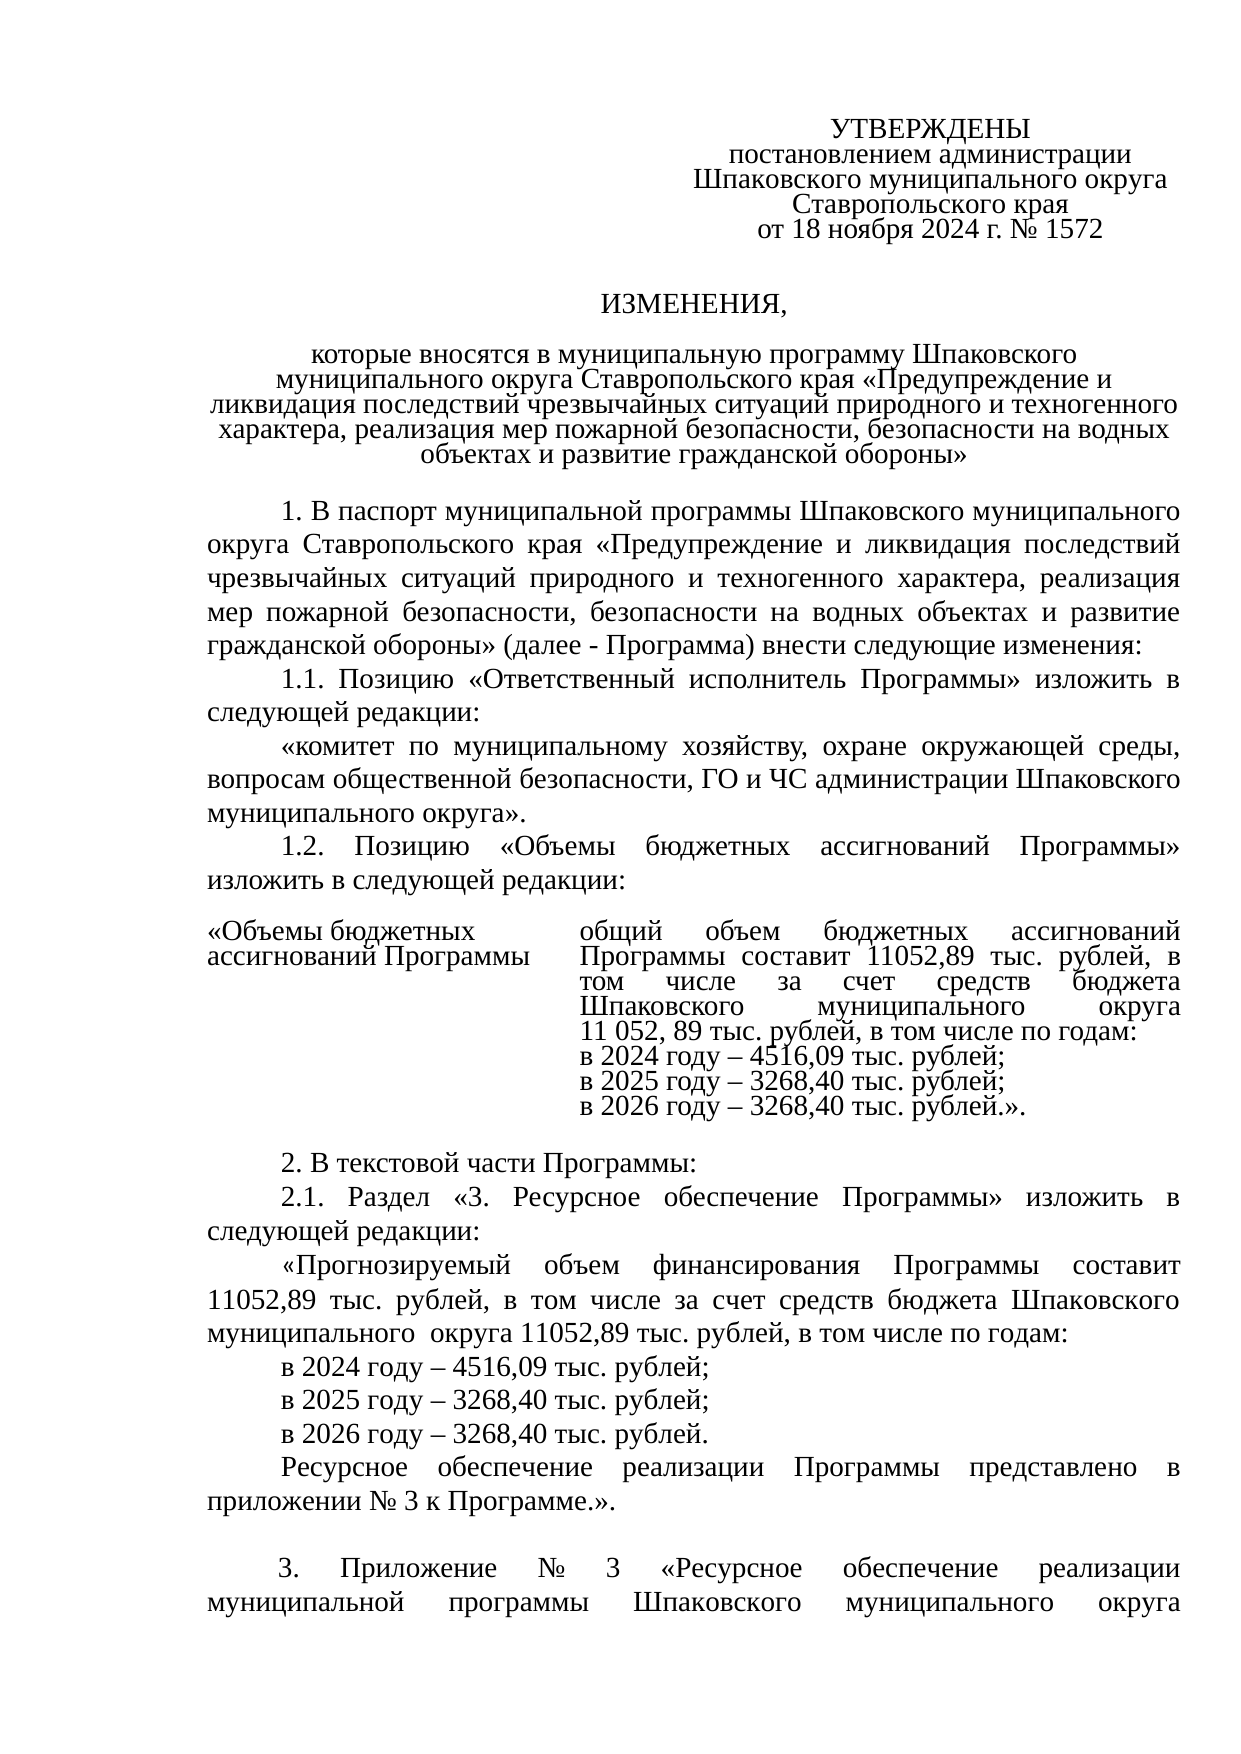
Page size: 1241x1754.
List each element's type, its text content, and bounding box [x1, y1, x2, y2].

text 1.1. Позицию «Ответственный исполнитель Программы» изложить в следующей редакции: [207, 661, 1181, 728]
table_header «Объемы бюджетных ассигнований Программы [196, 896, 568, 1146]
text в 2024 году – 4516,09 тыс. рублей; [207, 1349, 1181, 1382]
text ИЗМЕНЕНИЯ, [207, 293, 1181, 318]
text Ставропольского края [679, 193, 1181, 218]
text в 2025 году – 3268,40 тыс. рублей; [207, 1382, 1181, 1416]
text 1.2. Позицию «Объемы бюджетных ассигнований Программы» изложить в следующей редакции: [207, 828, 1181, 896]
text Ресурсное обеспечение реализации Программы представлено в приложении № 3 к Программе.». [207, 1449, 1181, 1517]
text «комитет по муниципальному хозяйству, охране окружающей среды, вопросам общественной безопасности, ГО и ЧС администрации Шпаковского муниципального округа». [207, 728, 1181, 828]
text 2.1. Раздел «3. Ресурсное обеспечение Программы» изложить в следующей редакции: [207, 1179, 1181, 1246]
text 1. В паспорт муниципальной программы Шпаковского муниципального округа Ставропольского края «Предупреждение и ликвидация последствий чрезвычайных ситуаций природного и техногенного характера, реализация мер пожарной безопасности, безопасности на водных объектах и развитие гражданской обороны» (далее - Программа) внести следующие изменения: [207, 493, 1181, 661]
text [207, 1550, 1181, 1617]
text «Прогнозируемый объем финансирования Программы составит 11052,89 тыс. рублей, в том числе за счет средств бюджета Шпаковского муниципального округа 11052,89 тыс. рублей, в том числе по годам: [207, 1246, 1181, 1349]
table_header общий объем бюджетных ассигнований Программы составит 11052,89 тыс. рублей, в том числе за счет средств бюджета Шпаковского муниципального округа 11 052, 89 тыс. рублей, в том числе по годам: в 2024 году – 4516,09 тыс. рублей; в 2025 году – 3268,40 тыс. рублей; в 2026 году – 3268,40 тыс. рублей.». [568, 896, 1192, 1146]
text постановлением администрации Шпаковского муниципального округа [679, 143, 1181, 193]
text 2. В текстовой части Программы: [207, 1146, 1181, 1179]
text УТВЕРЖДЕНЫ [679, 118, 1181, 143]
text в 2026 году – 3268,40 тыс. рублей. [207, 1416, 1181, 1449]
text от 18 ноября 2024 г. № 1572 [679, 218, 1181, 243]
text которые вносятся в муниципальную программу Шпаковского муниципального округа Ставропольского края «Предупреждение и ликвидация последствий чрезвычайных ситуаций природного и техногенного характера, реализация мер пожарной безопасности, безопасности на водных объектах и развитие гражданской обороны» [207, 343, 1181, 468]
